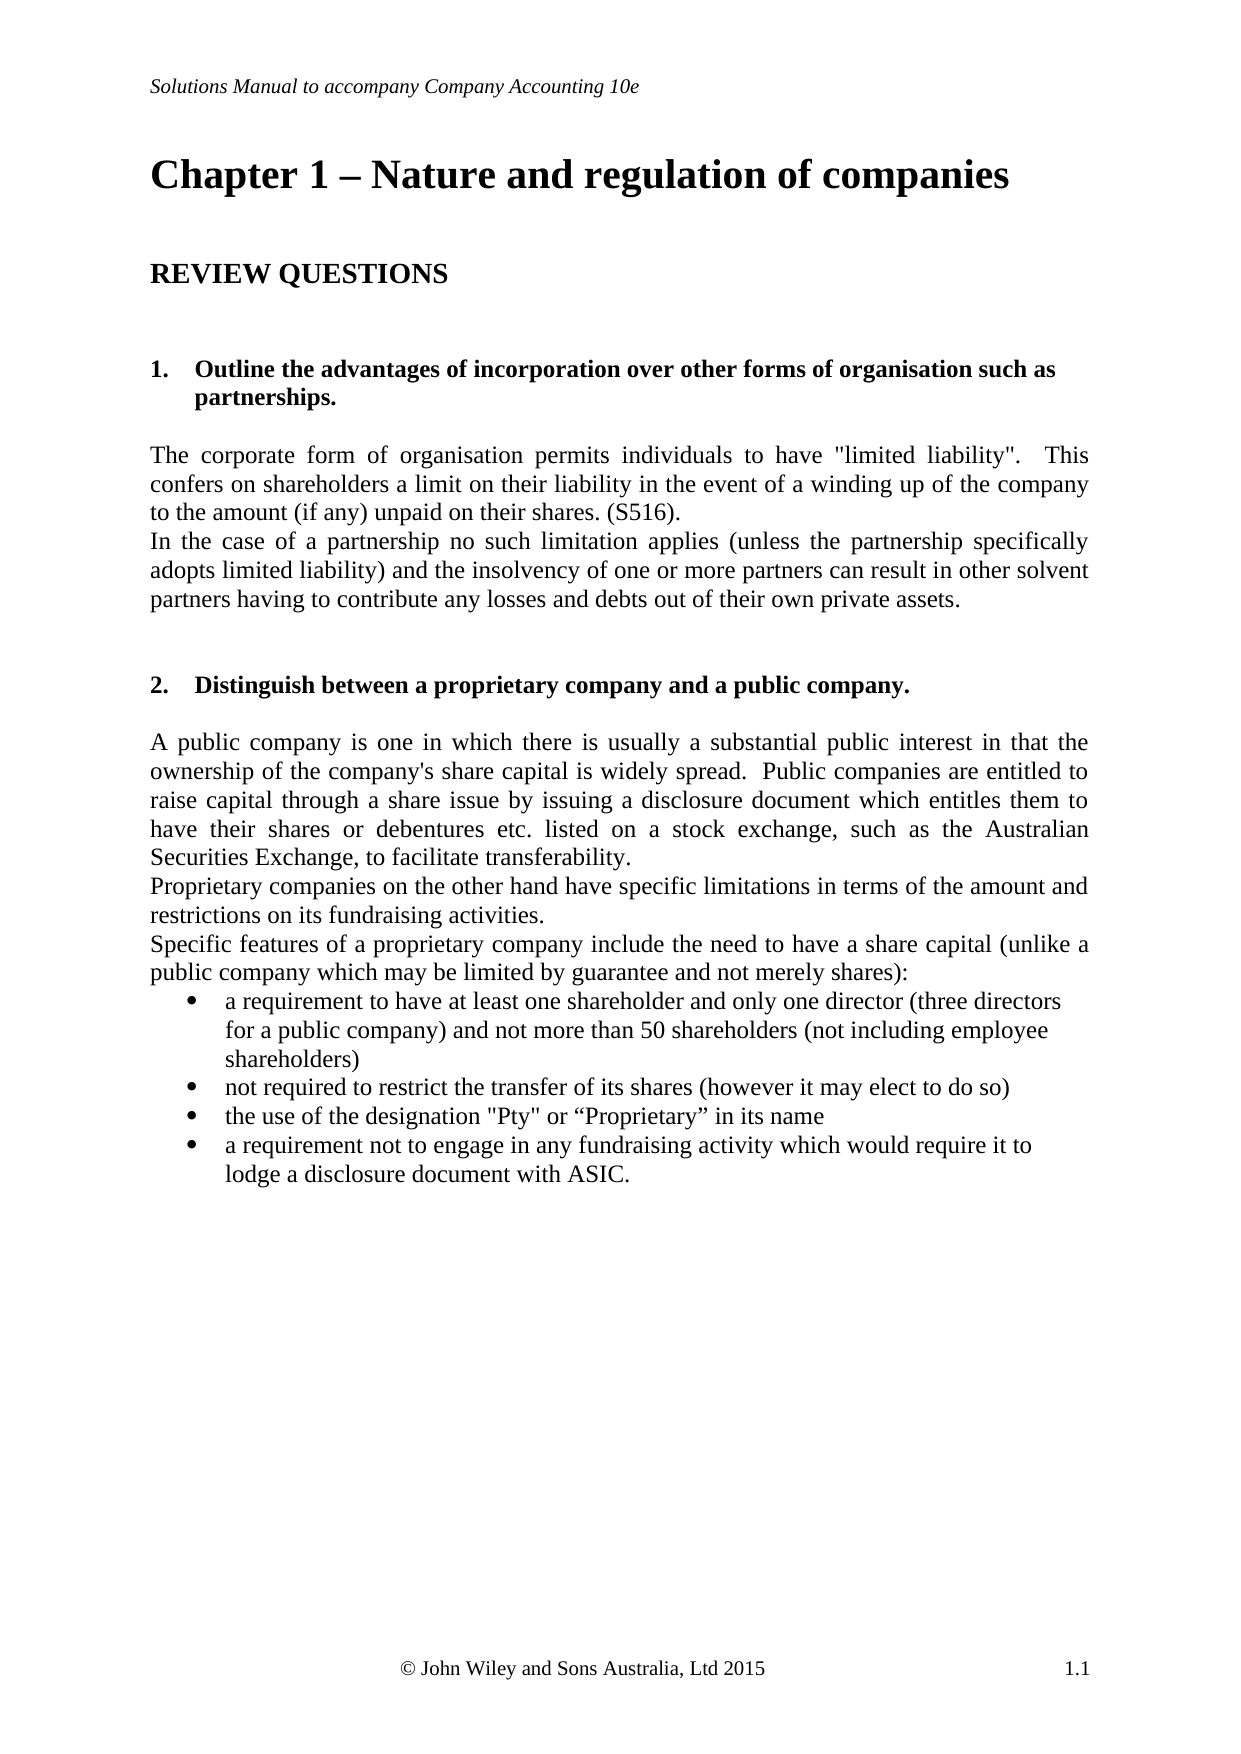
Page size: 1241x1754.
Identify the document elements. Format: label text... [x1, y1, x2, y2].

text Proprietary companies on the other hand have specific limitations in terms of the amount and restrictions on its fundraising activities. [75, 871, 1090, 929]
text 1. Outline the advantages of incorporation over other forms of organisation such as partnerships. [150, 354, 1090, 411]
text Chapter 1 – Nature and regulation of companies [150, 150, 1090, 198]
list a requirement to have at least one shareholder and only one director (three directors for a public company) and not more than 50 shareholders (not including employee shareholders) [187, 986, 1090, 1072]
list the use of the designation "Pty" or “Proprietary” in its name [187, 1101, 1090, 1130]
subtitle REVIEW QUESTIONS [150, 256, 1090, 290]
list a requirement not to engage in any fundraising activity which would require it to lodge a disclosure document with ASIC. [187, 1130, 1090, 1187]
list not required to restrict the transfer of its shares (however it may elect to do so) [187, 1072, 1090, 1101]
text 2. Distinguish between a proprietary company and a public company. [150, 670, 1090, 699]
text Specific features of a proprietary company include the need to have a share capital (unlike a public company which may be limited by guarantee and not merely shares): [75, 929, 1090, 986]
text A public company is one in which there is usually a substantial public interest in that the ownership of the company's share capital is widely spread. Public companies are entitled to raise capital through a share issue by issuing a disclosure document which entitles them to have their shares or debentures etc. listed on a stock exchange, such as the Australian Securities Exchange, to facilitate transferability. [150, 727, 1090, 871]
text In the case of a partnership no such limitation applies (unless the partnership specifically adopts limited liability) and the insolvency of one or more partners can result in other solvent partners having to contribute any losses and debts out of their own private assets. [75, 526, 1090, 612]
text The corporate form of organisation permits individuals to have "limited liability". This confers on shareholders a limit on their liability in the event of a winding up of the company to the amount (if any) unpaid on their shares. (S516). [150, 440, 1090, 526]
